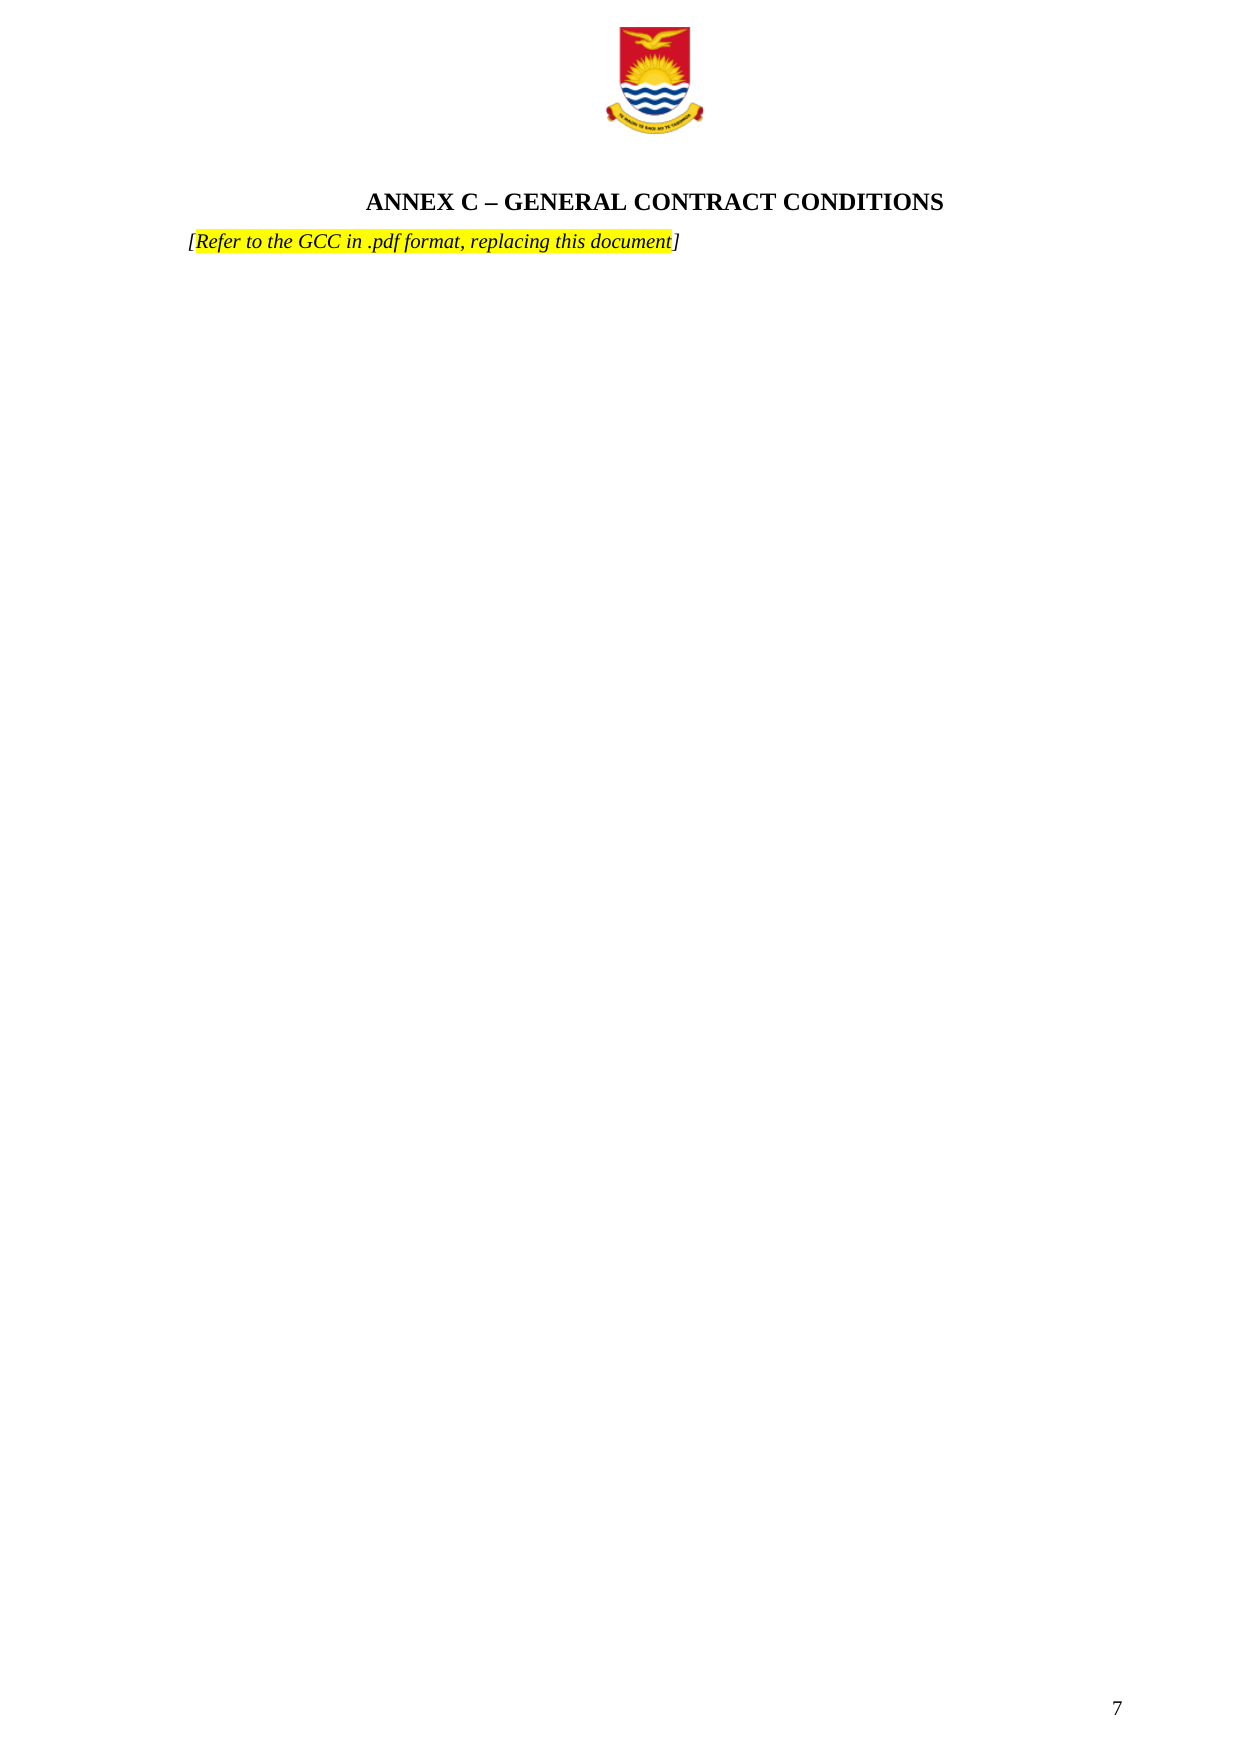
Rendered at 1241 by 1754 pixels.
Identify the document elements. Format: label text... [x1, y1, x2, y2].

subtitle ANNEX C – GENERAL CONTRACT CONDITIONS [187, 187, 1122, 216]
text [Refer to the GCC in .pdf format, replacing this document] [672, 229, 1122, 253]
picture [606, 27, 704, 134]
